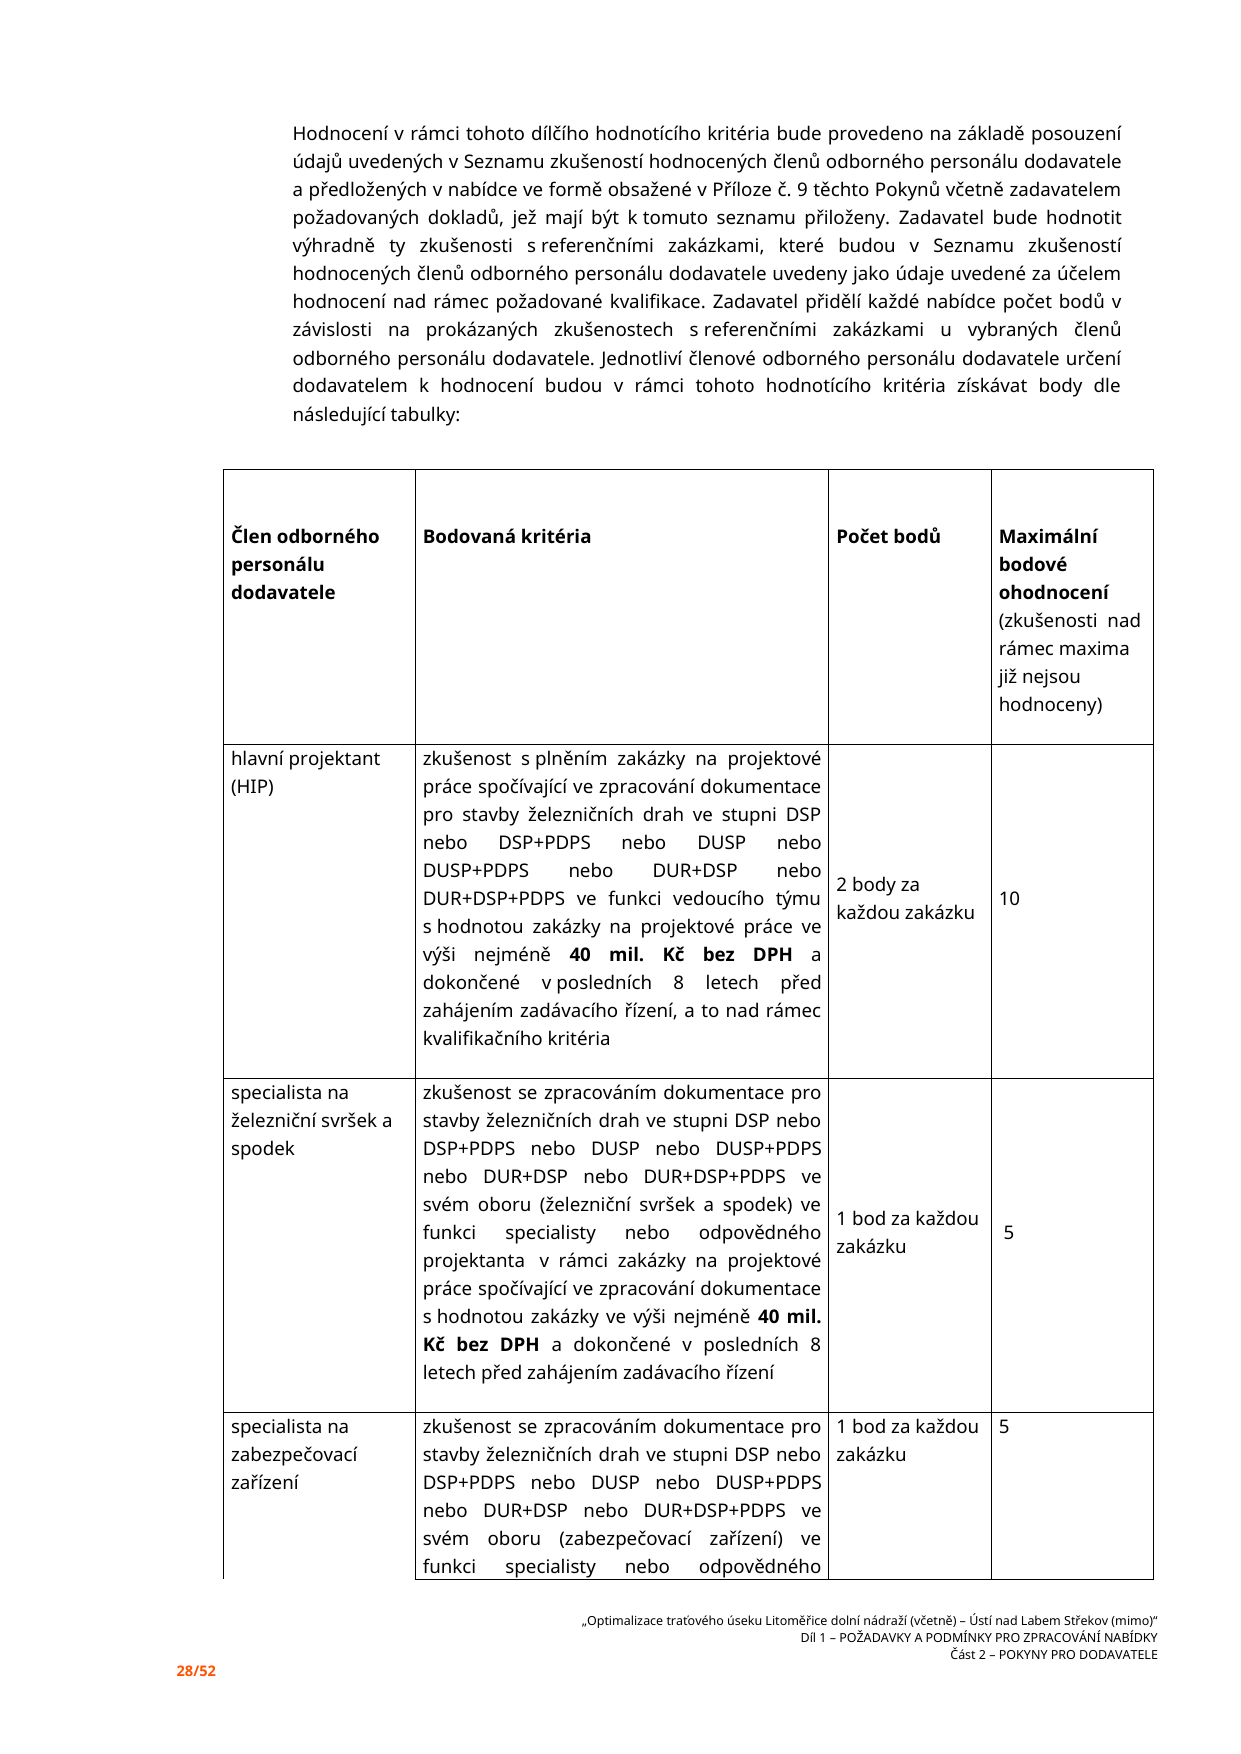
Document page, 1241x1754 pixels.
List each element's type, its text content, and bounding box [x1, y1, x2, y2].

table_cell 5 [992, 1079, 1153, 1412]
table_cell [224, 1413, 415, 1578]
table_header Bodovaná kritéria [416, 470, 828, 744]
table_cell zkušenost s plněním zakázky na projektové práce spočívající ve zpracování dokumentace pro stavby železničních drah ve stupni DSP nebo DSP+PDPS nebo DUSP nebo DUSP+PDPS nebo DUR+DSP nebo DUR+DSP+PDPS ve funkci vedoucího týmu s hodnotou zakázky na projektové práce ve výši nejméně 40 mil. Kč bez DPH a dokončené v posledních 8 letech před zahájením zadávacího řízení, a to nad rámec kvalifikačního kritéria [416, 745, 828, 1078]
table_cell hlavní projektant (HIP) [224, 745, 415, 1078]
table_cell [829, 1413, 991, 1578]
table_cell 1 bod za každou zakázku [829, 1079, 991, 1412]
table_header Maximální bodové ohodnocení (zkušenosti nad rámec maxima již nejsou hodnoceny) [992, 470, 1153, 744]
table_cell 5 [992, 1413, 1153, 1578]
table_cell specialista na železniční svršek a spodek [224, 1079, 415, 1412]
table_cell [416, 1413, 828, 1578]
table_cell 2 body za každou zakázku [829, 745, 991, 1078]
table_header Člen odborného personálu dodavatele [224, 470, 415, 744]
table_cell 10 [992, 745, 1153, 1078]
list Hodnocení v rámci tohoto dílčího hodnotícího kritéria bude provedeno na základě posouzení údajů uvedených v Seznamu zkušeností hodnocených členů odborného personálu dodavatele a předložených v nabídce ve formě obsažené v Příloze č. 9 těchto Pokynů včetně zadavatelem požadovaných dokladů, jež mají být k tomuto seznamu přiloženy. Zadavatel bude hodnotit výhradně ty zkušenosti s referenčními zakázkami, které budou v Seznamu zkušeností hodnocených členů odborného personálu dodavatele uvedeny jako údaje uvedené za účelem hodnocení nad rámec požadované kvalifikace. Zadavatel přidělí každé nabídce počet bodů v závislosti na prokázaných zkušenostech s referenčními zakázkami u vybraných členů odborného personálu dodavatele. Jednotliví členové odborného personálu dodavatele určení dodavatelem k hodnocení budou v rámci tohoto hodnotícího kritéria získávat body dle následující tabulky: [292, 121, 1122, 426]
table_header Počet bodů [829, 470, 991, 744]
table_cell zkušenost se zpracováním dokumentace pro stavby železničních drah ve stupni DSP nebo DSP+PDPS nebo DUSP nebo DUSP+PDPS nebo DUR+DSP nebo DUR+DSP+PDPS ve svém oboru (železniční svršek a spodek) ve funkci specialisty nebo odpovědného projektanta v rámci zakázky na projektové práce spočívající ve zpracování dokumentace s hodnotou zakázky ve výši nejméně 40 mil. Kč bez DPH a dokončené v posledních 8 letech před zahájením zadávacího řízení [416, 1079, 828, 1412]
